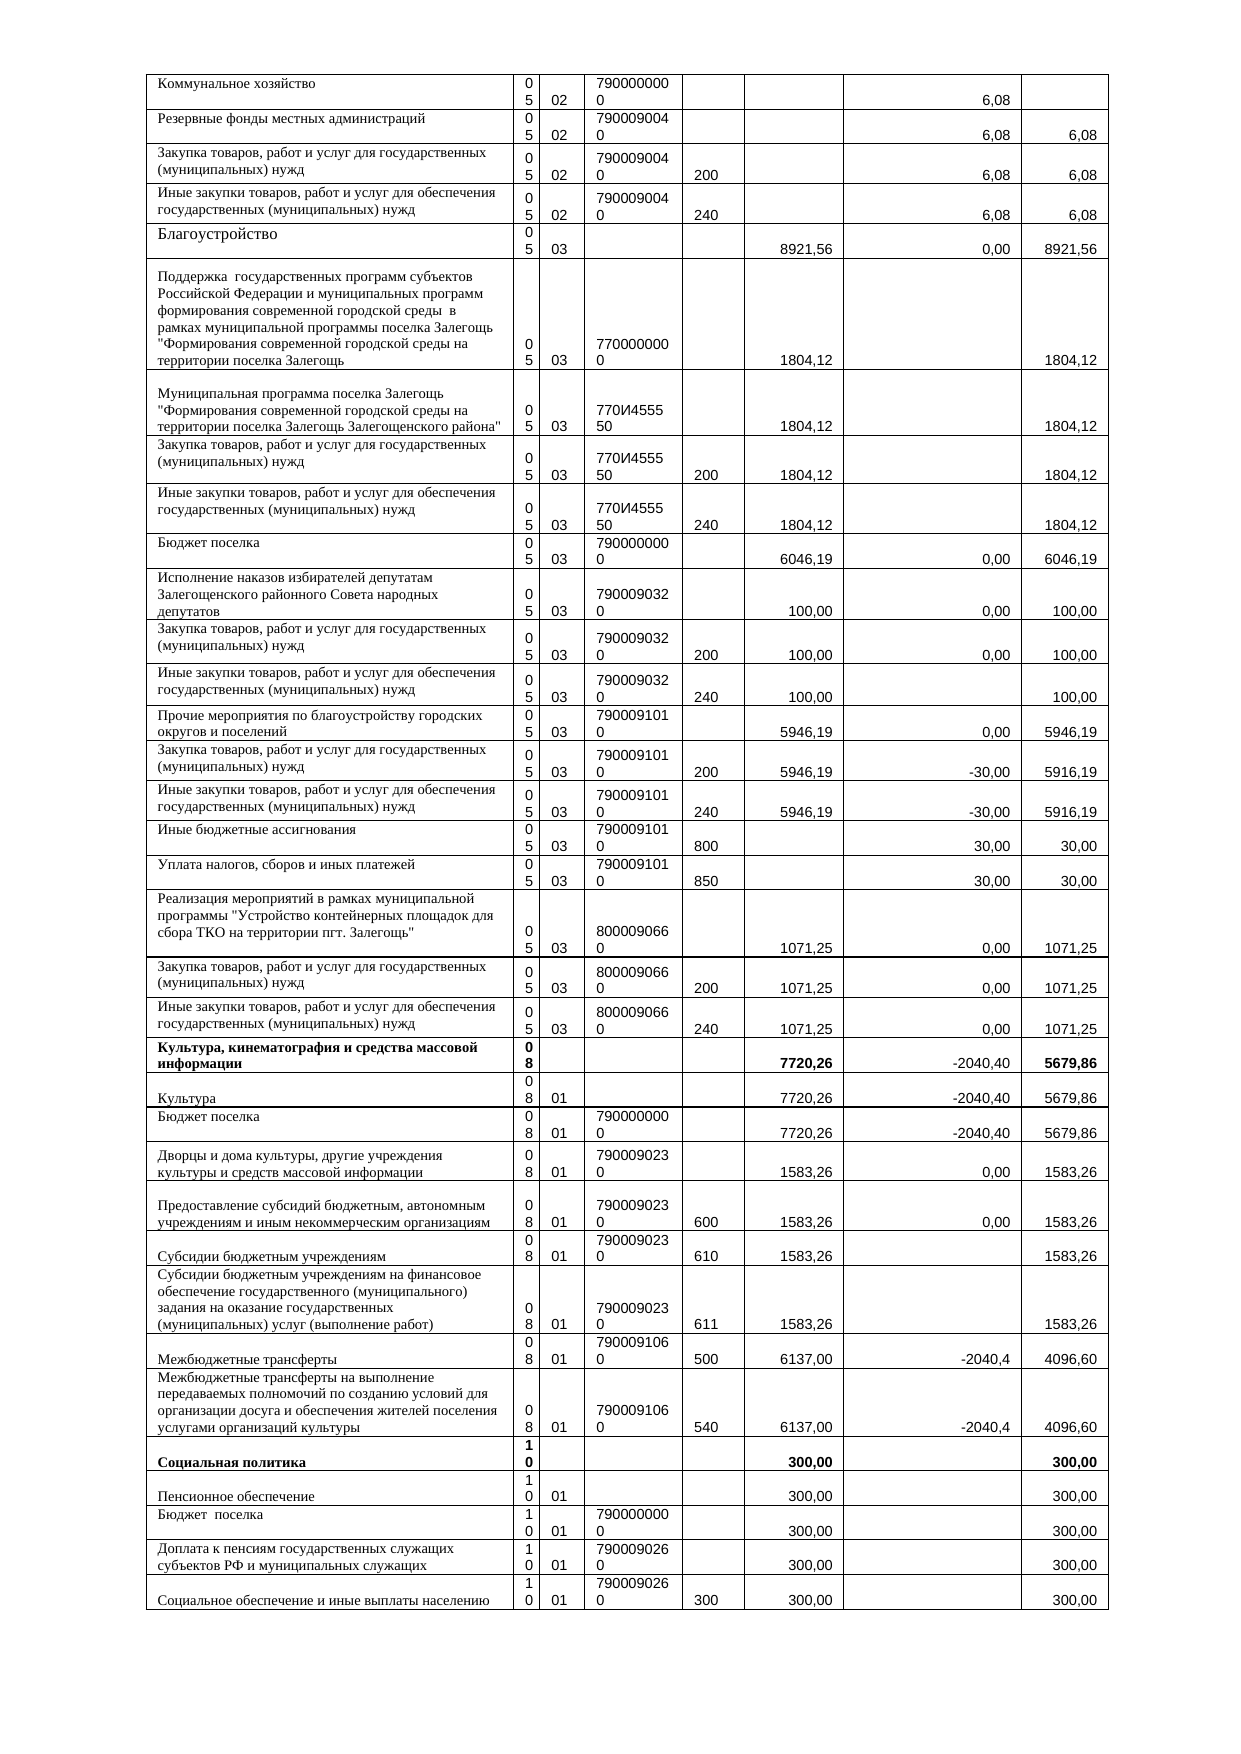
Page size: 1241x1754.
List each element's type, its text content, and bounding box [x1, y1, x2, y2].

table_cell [147, 144, 513, 183]
table_cell [683, 75, 744, 108]
table_cell [683, 1471, 744, 1505]
table_cell 03 [540, 534, 584, 568]
table_cell 6,08 [844, 184, 1021, 223]
table_cell [683, 110, 744, 143]
table_cell 05 [514, 664, 539, 705]
table_cell 1071,25 [1022, 890, 1108, 956]
table_cell Межбюджетные трансферты [147, 1334, 513, 1367]
table_cell Благоустройство [147, 224, 513, 258]
table_cell [844, 664, 1021, 705]
table_cell Иные закупки товаров, работ и услуг для обеспечения государственных (муниципальных) нужд [147, 484, 513, 533]
table_cell 4096,60 [1022, 1334, 1108, 1367]
table_cell 300,00 [745, 1471, 843, 1505]
table_cell 05 [514, 144, 539, 183]
table_cell 08 [514, 1142, 539, 1180]
table_cell -30,00 [844, 781, 1021, 820]
table_cell [585, 1038, 682, 1072]
table_cell [844, 1231, 1021, 1265]
table_cell 7720,26 [745, 1073, 843, 1106]
table_cell 30,00 [844, 821, 1021, 854]
table_cell Социальное обеспечение и иные выплаты населению [147, 1575, 513, 1608]
table_cell [844, 1575, 1021, 1608]
table_cell -2040,4 [844, 1369, 1021, 1436]
table_cell 0,00 [844, 706, 1021, 740]
table_cell 01 [540, 1540, 584, 1574]
table_cell 03 [540, 664, 584, 705]
table_cell 01 [540, 1334, 584, 1367]
table_cell [683, 1038, 744, 1072]
table_cell Иные закупки товаров, работ и услуг для обеспечения государственных (муниципальных) нужд [147, 998, 513, 1037]
table_cell Иные закупки товаров, работ и услуг для обеспечения государственных (муниципальных) нужд [147, 781, 513, 820]
table_cell [683, 259, 744, 369]
table_cell [585, 1073, 682, 1106]
table_cell 05 [514, 184, 539, 223]
table_cell 7900091010 [585, 781, 682, 820]
table_cell 05 [514, 436, 539, 483]
table_cell 100,00 [1022, 569, 1108, 619]
table_cell [683, 1437, 744, 1470]
table_cell 600 [683, 1181, 744, 1230]
table_cell [1022, 75, 1108, 108]
table_cell 08 [514, 1108, 539, 1141]
table_cell 10 [514, 1575, 539, 1608]
table_cell 1804,12 [745, 259, 843, 369]
table_cell 03 [540, 958, 584, 997]
table_cell 8000090660 [585, 958, 682, 997]
table_cell [683, 1073, 744, 1106]
table_cell [540, 1038, 584, 1072]
table_cell Прочие мероприятия по благоустройству городских округов и поселений [147, 706, 513, 740]
table_cell 1804,12 [745, 436, 843, 483]
table_cell 10 [514, 1506, 539, 1539]
table_cell 05 [514, 534, 539, 568]
table_cell 01 [540, 1471, 584, 1505]
table_cell 610 [683, 1231, 744, 1265]
table_cell 770И455550 [585, 436, 682, 483]
table_cell 7900090260 [585, 1575, 682, 1608]
table_cell 100,00 [745, 664, 843, 705]
table_cell Исполнение наказов избирателей депутатам Залегощенского районного Совета народных депутатов [147, 569, 513, 619]
table_cell 7720,26 [745, 1038, 843, 1072]
table_cell Иные закупки товаров, работ и услуг для обеспечения государственных (муниципальных) нужд [147, 664, 513, 705]
table_cell Культура, кинематография и средства массовой информации [147, 1038, 513, 1072]
table_cell 08 [514, 1181, 539, 1230]
table_cell 1071,25 [745, 998, 843, 1037]
table_cell 05 [514, 706, 539, 740]
table_cell 10 [514, 1437, 539, 1470]
table_cell 1071,25 [1022, 998, 1108, 1037]
table_cell 1071,25 [745, 958, 843, 997]
table_cell 200 [683, 958, 744, 997]
table_cell 08 [514, 1231, 539, 1265]
table_cell 0,00 [844, 224, 1021, 258]
table_cell 1804,12 [1022, 484, 1108, 533]
table_cell 05 [514, 370, 539, 435]
table_cell 6,08 [844, 110, 1021, 143]
table_cell [540, 1437, 584, 1470]
table_cell 5916,19 [1022, 781, 1108, 820]
table_cell 1804,12 [1022, 436, 1108, 483]
table_cell 03 [540, 998, 584, 1037]
table_cell 240 [683, 998, 744, 1037]
table_cell 300,00 [1022, 1506, 1108, 1539]
table_cell [844, 1506, 1021, 1539]
table_cell 7900090230 [585, 1266, 682, 1333]
table_cell Закупка товаров, работ и услуг для государственных (муниципальных) нужд [147, 436, 513, 483]
table_cell 7700000000 [585, 259, 682, 369]
table_cell 01 [540, 1108, 584, 1141]
table_cell 5679,86 [1022, 1038, 1108, 1072]
table_cell 01 [540, 1575, 584, 1608]
table_cell [844, 1471, 1021, 1505]
table_cell 1804,12 [1022, 259, 1108, 369]
table_cell 5946,19 [745, 706, 843, 740]
table_cell 7900090230 [585, 1181, 682, 1230]
table_cell 6,08 [1022, 110, 1108, 143]
table_cell 300,00 [745, 1540, 843, 1574]
table_cell 05 [514, 110, 539, 143]
table_cell 6,08 [844, 144, 1021, 183]
table_cell 05 [514, 620, 539, 663]
table_cell 1583,26 [745, 1181, 843, 1230]
table_cell Субсидии бюджетным учреждениям [147, 1231, 513, 1265]
table_cell 01 [540, 1142, 584, 1180]
table_cell 02 [540, 75, 584, 108]
table_cell 03 [540, 436, 584, 483]
table_cell 300,00 [745, 1575, 843, 1608]
table_cell 7900090230 [585, 1231, 682, 1265]
table_cell 03 [540, 706, 584, 740]
table_cell [844, 484, 1021, 533]
table_cell 7900090260 [585, 1540, 682, 1574]
table_cell 5946,19 [745, 781, 843, 820]
table_cell -2040,40 [844, 1038, 1021, 1072]
table_cell 200 [683, 436, 744, 483]
table_cell 6,08 [1022, 144, 1108, 183]
table_cell 1583,26 [1022, 1181, 1108, 1230]
table_cell 7900091060 [585, 1334, 682, 1367]
table_cell 5946,19 [1022, 706, 1108, 740]
table_cell 08 [514, 1073, 539, 1106]
table_cell Реализация мероприятий в рамках муниципальной программы "Устройство контейнерных площадок для сбора ТКО на территории пгт. Залегощь" [147, 890, 513, 956]
table_cell 05 [514, 998, 539, 1037]
table_cell 540 [683, 1369, 744, 1436]
table_cell 05 [514, 741, 539, 780]
table_cell 7900000000 [585, 534, 682, 568]
table_cell [745, 856, 843, 889]
table_cell 7900090320 [585, 620, 682, 663]
table_cell 240 [683, 184, 744, 223]
table_cell Социальная политика [147, 1437, 513, 1470]
table_cell 7900090230 [585, 1142, 682, 1180]
table_cell Субсидии бюджетным учреждениям на финансовое обеспечение государственного (муниципального) задания на оказание государственных (муниципальных) услуг (выполнение работ) [147, 1266, 513, 1333]
table_cell 0,00 [844, 958, 1021, 997]
table_cell [745, 144, 843, 183]
table_cell 0,00 [844, 534, 1021, 568]
table_cell 03 [540, 741, 584, 780]
table_cell [683, 370, 744, 435]
table_cell Бюджет поселка [147, 1506, 513, 1539]
table_cell 08 [514, 1334, 539, 1367]
table_cell Закупка товаров, работ и услуг для государственных (муниципальных) нужд [147, 741, 513, 780]
table_cell 8000090660 [585, 998, 682, 1037]
table_cell 0,00 [844, 998, 1021, 1037]
table_cell 30,00 [1022, 856, 1108, 889]
table_cell 1583,26 [745, 1231, 843, 1265]
table_cell 300,00 [1022, 1540, 1108, 1574]
table_cell 7900091010 [585, 706, 682, 740]
table_cell Пенсионное обеспечение [147, 1471, 513, 1505]
table_cell [585, 224, 682, 258]
table_cell Бюджет поселка [147, 534, 513, 568]
table_cell [683, 1540, 744, 1574]
table_cell 8921,56 [745, 224, 843, 258]
table_cell [683, 1108, 744, 1141]
table_cell 05 [514, 569, 539, 619]
table_cell 240 [683, 781, 744, 820]
table_cell [844, 370, 1021, 435]
table_cell 05 [514, 958, 539, 997]
table_cell 05 [514, 890, 539, 956]
table_cell 7900091060 [585, 1369, 682, 1436]
table_cell 0,00 [844, 890, 1021, 956]
table_cell 200 [683, 620, 744, 663]
table_cell 1804,12 [745, 370, 843, 435]
table_cell Бюджет поселка [147, 1108, 513, 1141]
table_cell 0,00 [844, 569, 1021, 619]
table_cell 03 [540, 821, 584, 854]
table_cell 5916,19 [1022, 741, 1108, 780]
table_cell [683, 1506, 744, 1539]
table_cell 1583,26 [745, 1142, 843, 1180]
table_cell 5946,19 [745, 741, 843, 780]
table_cell 240 [683, 664, 744, 705]
table_cell 7900091010 [585, 856, 682, 889]
table_cell -2040,40 [844, 1108, 1021, 1141]
table_cell 30,00 [1022, 821, 1108, 854]
table_cell 611 [683, 1266, 744, 1333]
table_cell [745, 821, 843, 854]
table_cell Поддержка государственных программ субъектов Российской Федерации и муниципальных программ формирования современной городской среды в рамках муниципальной программы поселка Залегощь "Формирования современной городской среды на территории поселка Залегощь [147, 259, 513, 369]
table_cell 02 [540, 144, 584, 183]
table_cell 01 [540, 1369, 584, 1436]
table_cell [683, 890, 744, 956]
table_cell 01 [540, 1266, 584, 1333]
table_cell [844, 1540, 1021, 1574]
table_cell [683, 224, 744, 258]
table_cell 1583,26 [1022, 1231, 1108, 1265]
table_cell Резервные фонды местных администраций [147, 110, 513, 143]
table_cell -2040,40 [844, 1073, 1021, 1106]
table_cell 03 [540, 259, 584, 369]
table_cell 05 [514, 856, 539, 889]
table_cell 8000090660 [585, 890, 682, 956]
table_cell Муниципальная программа поселка Залегощь "Формирования современной городской среды на территории поселка Залегощь Залегощенского района" [147, 370, 513, 435]
table_cell [745, 75, 843, 108]
table_cell 03 [540, 484, 584, 533]
table_cell 7900090320 [585, 569, 682, 619]
table_cell [683, 706, 744, 740]
table_cell 01 [540, 1231, 584, 1265]
table_cell Межбюджетные трансферты на выполнение передаваемых полномочий по созданию условий для организации досуга и обеспечения жителей поселения услугами организаций культуры [147, 1369, 513, 1436]
table_cell 1804,12 [745, 484, 843, 533]
table_cell 7900000000 [585, 1506, 682, 1539]
table_cell 03 [540, 370, 584, 435]
table_cell 6137,00 [745, 1334, 843, 1367]
table_cell -30,00 [844, 741, 1021, 780]
table_cell 03 [540, 781, 584, 820]
table_cell 03 [540, 856, 584, 889]
table_cell [683, 1142, 744, 1180]
table_cell 240 [683, 484, 744, 533]
table_cell 7900090040 [585, 184, 682, 223]
table_cell 300,00 [1022, 1437, 1108, 1470]
table_cell 200 [683, 741, 744, 780]
table_cell 05 [514, 821, 539, 854]
table_cell 30,00 [844, 856, 1021, 889]
table_cell 100,00 [1022, 620, 1108, 663]
table_cell 05 [514, 75, 539, 108]
table_cell 1583,26 [745, 1266, 843, 1333]
table_cell [585, 1437, 682, 1470]
table_cell [844, 1437, 1021, 1470]
table_cell 1804,12 [1022, 370, 1108, 435]
table_cell 7900090040 [585, 144, 682, 183]
table_cell 6046,19 [745, 534, 843, 568]
table_cell 01 [540, 1073, 584, 1106]
table_cell 300 [683, 1575, 744, 1608]
table_cell 8921,56 [1022, 224, 1108, 258]
table_cell [745, 110, 843, 143]
table_cell 7900090320 [585, 664, 682, 705]
table_cell Культура [147, 1073, 513, 1106]
table_cell 6046,19 [1022, 534, 1108, 568]
table_cell 800 [683, 821, 744, 854]
table_cell 200 [683, 144, 744, 183]
table_cell [745, 184, 843, 223]
table_cell 05 [514, 781, 539, 820]
table_cell Закупка товаров, работ и услуг для государственных (муниципальных) нужд [147, 958, 513, 997]
table_cell 0,00 [844, 620, 1021, 663]
table_cell 100,00 [1022, 664, 1108, 705]
table_cell 850 [683, 856, 744, 889]
table_cell 0,00 [844, 1181, 1021, 1230]
table_cell -2040,4 [844, 1334, 1021, 1367]
table_cell 7720,26 [745, 1108, 843, 1141]
table_cell 4096,60 [1022, 1369, 1108, 1436]
table_cell 5679,86 [1022, 1108, 1108, 1141]
table_cell [585, 1471, 682, 1505]
table_cell Иные бюджетные ассигнования [147, 821, 513, 854]
table_cell 7900090040 [585, 110, 682, 143]
table_cell 1583,26 [1022, 1266, 1108, 1333]
table_cell 770И455550 [585, 370, 682, 435]
table_cell 08 [514, 1038, 539, 1072]
table_cell 100,00 [745, 569, 843, 619]
table_cell 01 [540, 1181, 584, 1230]
table_cell 100,00 [745, 620, 843, 663]
table_cell 03 [540, 569, 584, 619]
table_cell 6,08 [1022, 184, 1108, 223]
table_cell 300,00 [1022, 1575, 1108, 1608]
table_cell [844, 1266, 1021, 1333]
table_cell 300,00 [1022, 1471, 1108, 1505]
table_cell 0,00 [844, 1142, 1021, 1180]
table_cell 05 [514, 224, 539, 258]
table_cell 01 [540, 1506, 584, 1539]
table_cell 7900091010 [585, 821, 682, 854]
table_cell 08 [514, 1369, 539, 1436]
table_cell 05 [514, 484, 539, 533]
table_cell 08 [514, 1266, 539, 1333]
table_cell Дворцы и дома культуры, другие учреждения культуры и средств массовой информации [147, 1142, 513, 1180]
table_cell 300,00 [745, 1506, 843, 1539]
table_cell Доплата к пенсиям государственных служащих субъектов РФ и муниципальных служащих [147, 1540, 513, 1574]
table_cell Предоставление субсидий бюджетным, автономным учреждениям и иным некоммерческим организациям [147, 1181, 513, 1230]
table_cell [683, 569, 744, 619]
table_cell 6,08 [844, 75, 1021, 108]
table_cell 770И455550 [585, 484, 682, 533]
table_cell 7900000000 [585, 1108, 682, 1141]
table_cell 500 [683, 1334, 744, 1367]
table_cell 03 [540, 890, 584, 956]
table_cell 03 [540, 224, 584, 258]
table_cell [844, 436, 1021, 483]
table_cell [683, 534, 744, 568]
table_cell 1071,25 [1022, 958, 1108, 997]
table_cell 02 [540, 110, 584, 143]
table_cell Коммунальное хозяйство [147, 75, 513, 108]
table_cell [844, 259, 1021, 369]
table_cell Закупка товаров, работ и услуг для государственных (муниципальных) нужд [147, 620, 513, 663]
table_cell 5679,86 [1022, 1073, 1108, 1106]
table_cell 02 [540, 184, 584, 223]
table_cell 300,00 [745, 1437, 843, 1470]
table_cell 7900091010 [585, 741, 682, 780]
table_cell 1071,25 [745, 890, 843, 956]
table_cell Уплата налогов, сборов и иных платежей [147, 856, 513, 889]
table_cell 7900000000 [585, 75, 682, 108]
table_cell 1583,26 [1022, 1142, 1108, 1180]
table_cell Иные закупки товаров, работ и услуг для обеспечения государственных (муниципальных) нужд [147, 184, 513, 223]
table_cell 05 [514, 259, 539, 369]
table_cell 03 [540, 620, 584, 663]
table_cell 6137,00 [745, 1369, 843, 1436]
table_cell 10 [514, 1471, 539, 1505]
table_cell 10 [514, 1540, 539, 1574]
